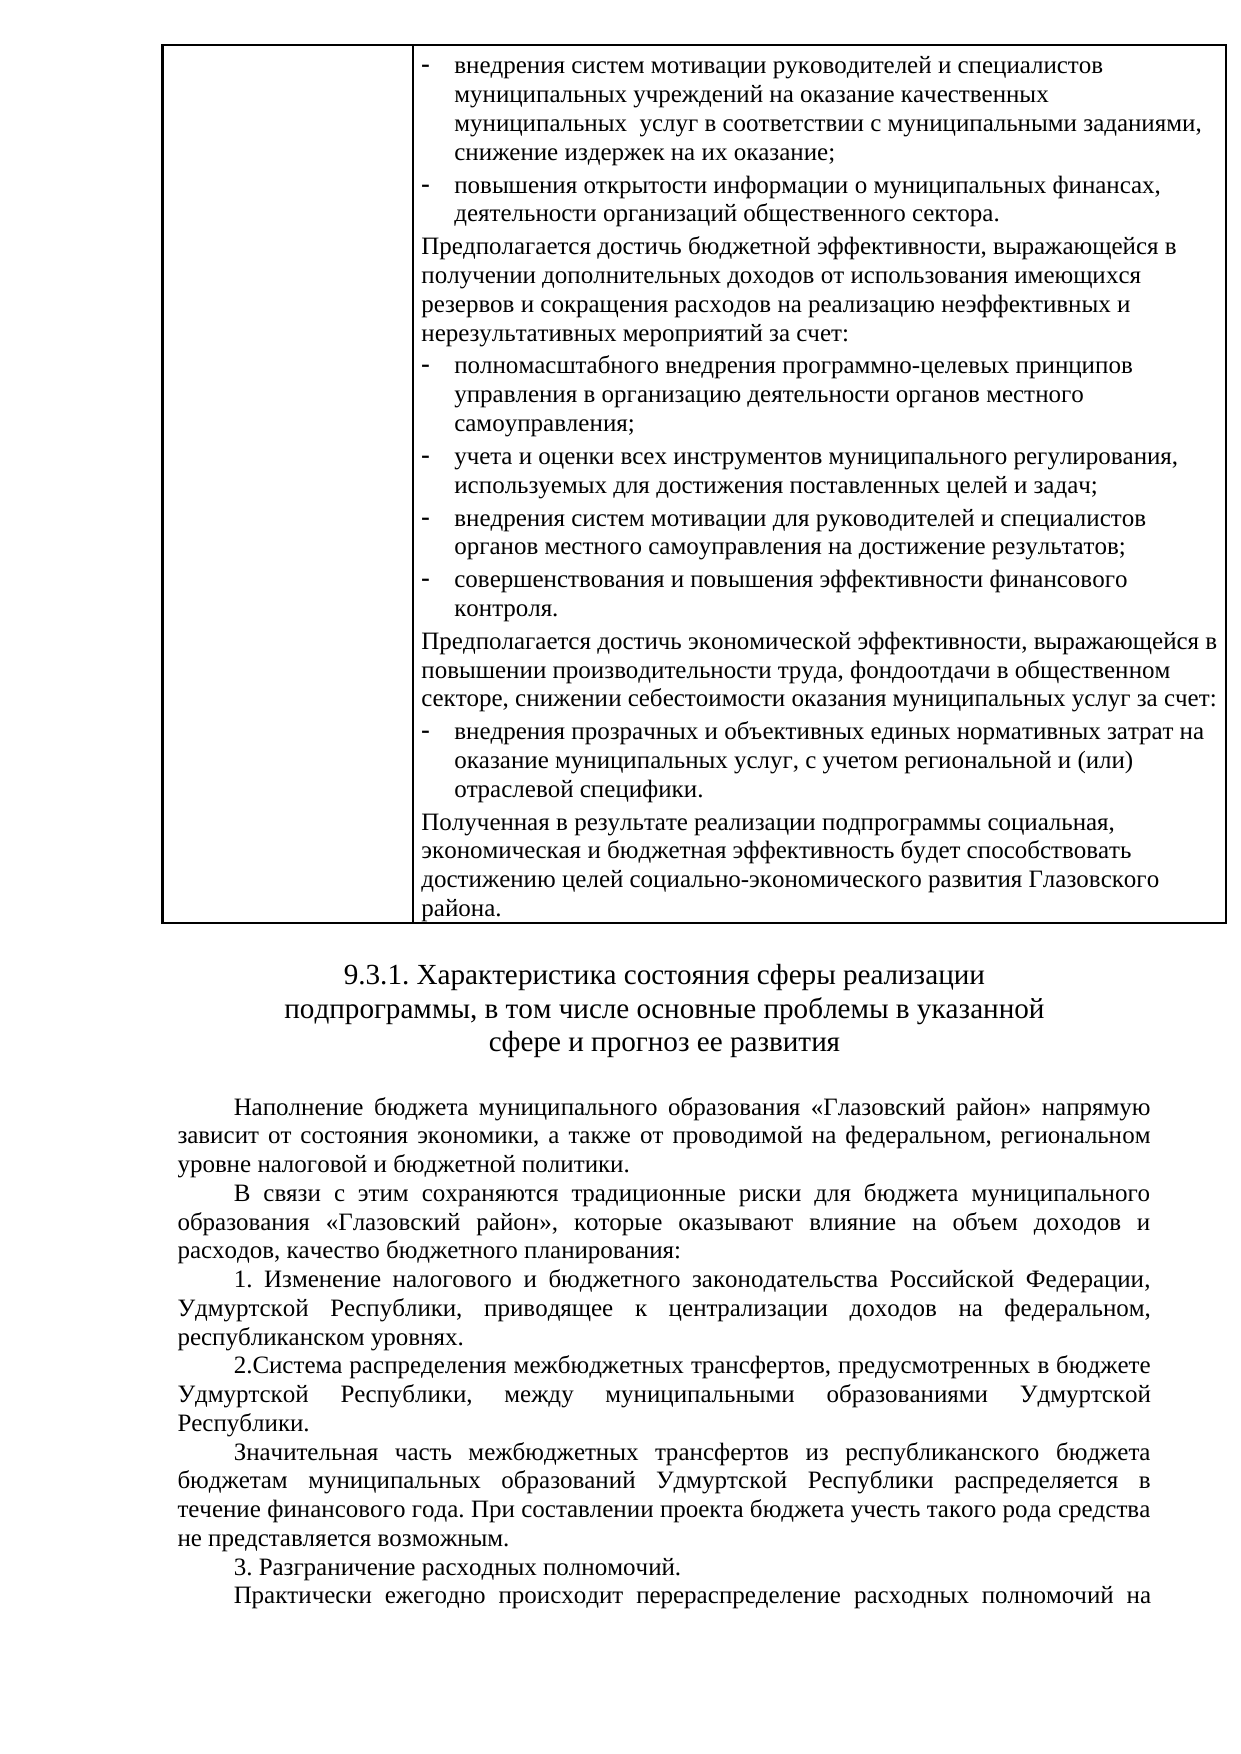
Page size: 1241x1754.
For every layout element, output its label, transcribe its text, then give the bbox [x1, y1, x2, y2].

text подпрограммы, в том числе основные проблемы в указанной [177, 991, 1152, 1024]
text 3. Разграничение расходных полномочий. [177, 1552, 1152, 1580]
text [177, 1580, 1152, 1609]
text 2.Система распределения межбюджетных трансфертов, предусмотренных в бюджете Удмуртской Республики, между муниципальными образованиями Удмуртской Республики. [177, 1350, 1152, 1437]
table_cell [164, 46, 412, 922]
text Значительная часть межбюджетных трансфертов из республиканского бюджета бюджетам муниципальных образований Удмуртской Республики распределяется в течение финансового года. При составлении проекта бюджета учесть такого рода средства не представляется возможным. [177, 1437, 1152, 1552]
text 9.3.1. Характеристика состояния сферы реализации [177, 957, 1152, 991]
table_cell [414, 46, 1225, 922]
text 1. Изменение налогового и бюджетного законодательства Российской Федерации, Удмуртской Республики, приводящее к централизации доходов на федеральном, республиканском уровнях. [177, 1264, 1152, 1350]
text Наполнение бюджета муниципального образования «Глазовский район» напрямую зависит от состояния экономики, а также от проводимой на федеральном, региональном уровне налоговой и бюджетной политики. [177, 1092, 1152, 1178]
text сфере и прогноз ее развития [177, 1024, 1152, 1058]
text В связи с этим сохраняются традиционные риски для бюджета муниципального образования «Глазовский район», которые оказывают влияние на объем доходов и расходов, качество бюджетного планирования: [177, 1178, 1152, 1264]
